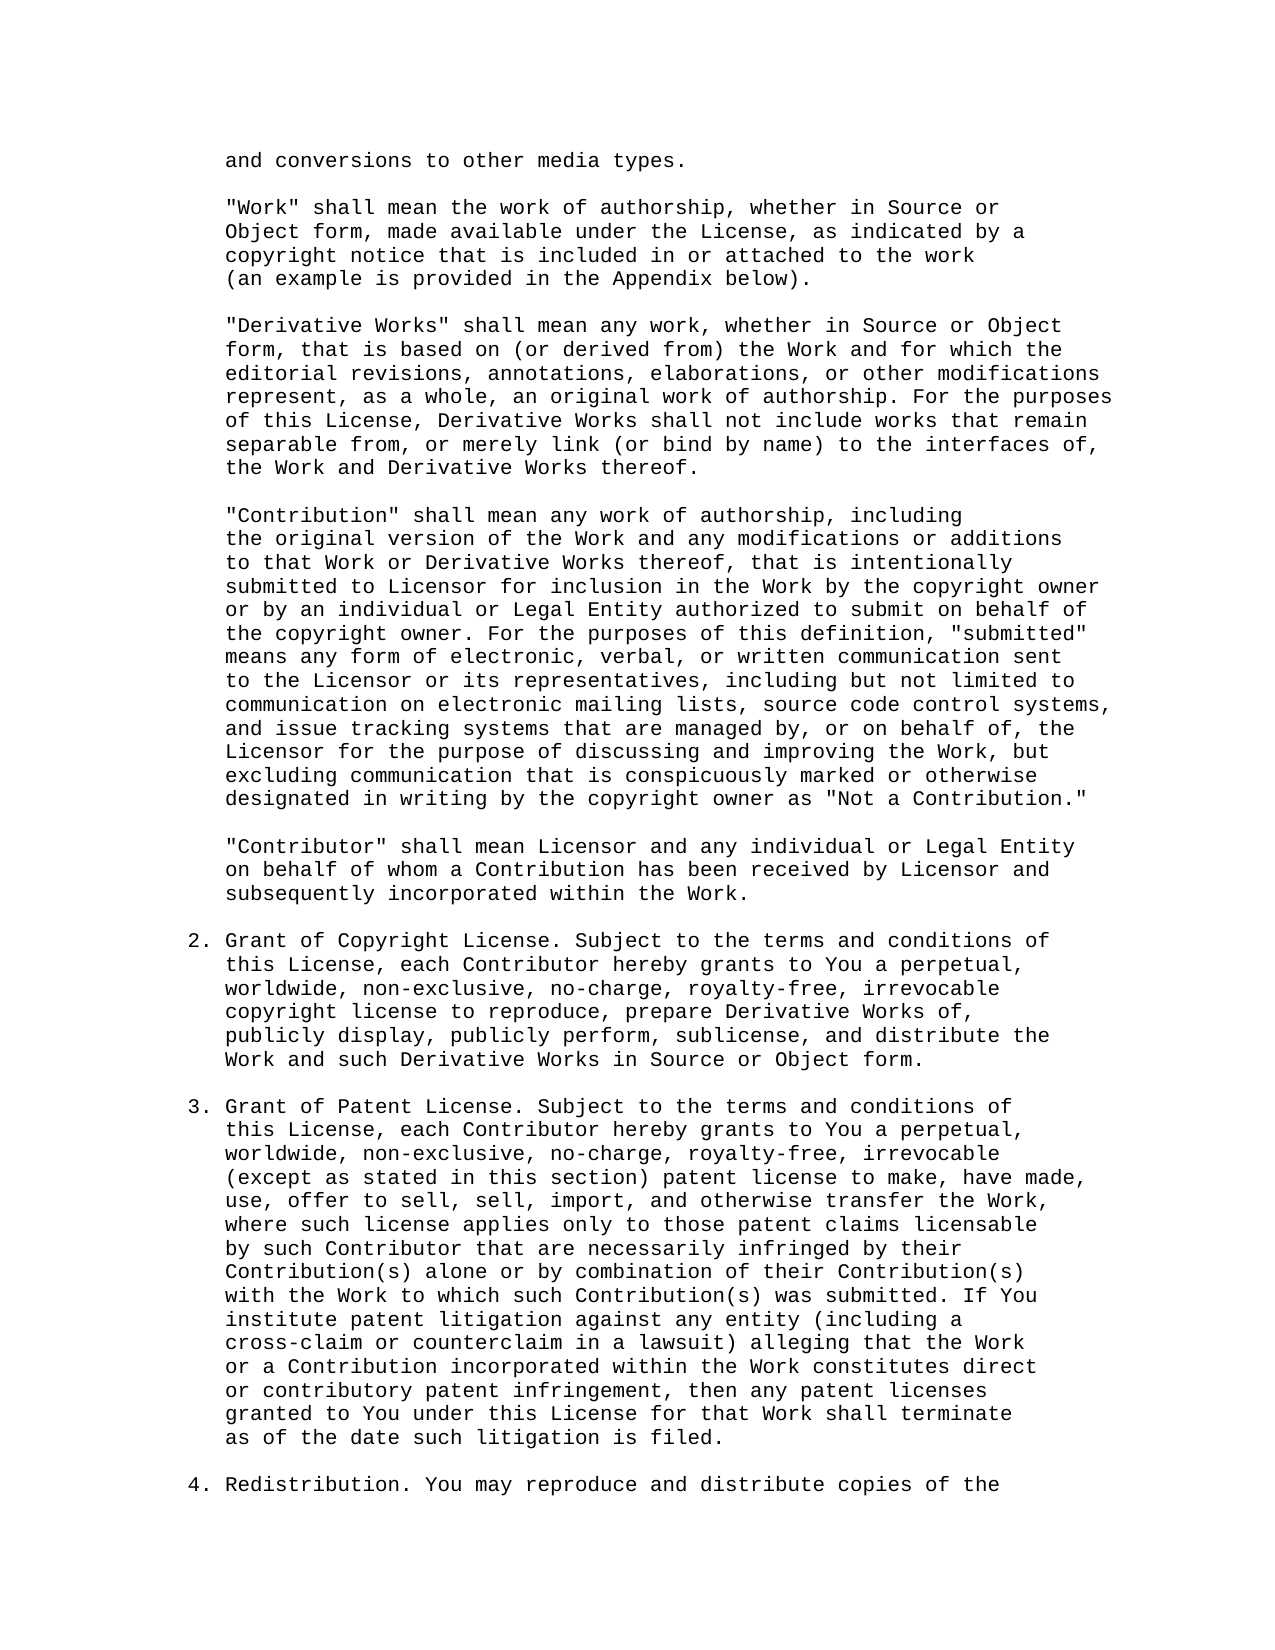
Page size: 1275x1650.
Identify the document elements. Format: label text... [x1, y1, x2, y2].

text submitted to Licensor for inclusion in the Work by the copyright owner [150, 576, 1125, 599]
text on behalf of whom a Contribution has been received by Licensor and [150, 859, 1125, 883]
text where such license applies only to those patent claims licensable [150, 1214, 1125, 1238]
text subsequently incorporated within the Work. [150, 883, 1125, 907]
text by such Contributor that are necessarily infringed by their [150, 1238, 1125, 1261]
text Work and such Derivative Works in Source or Object form. [150, 1048, 1125, 1072]
text and conversions to other media types. [150, 150, 1125, 174]
text with the Work to which such Contribution(s) was submitted. If You [150, 1285, 1125, 1309]
text to the Licensor or its representatives, including but not limited to [150, 670, 1125, 694]
text worldwide, non-exclusive, no-charge, royalty-free, irrevocable [150, 978, 1125, 1001]
text or contributory patent infringement, then any patent licenses [150, 1379, 1125, 1403]
text "Derivative Works" shall mean any work, whether in Source or Object [150, 316, 1125, 339]
text 3. Grant of Patent License. Subject to the terms and conditions of [150, 1096, 1125, 1119]
text granted to You under this License for that Work shall terminate [150, 1403, 1125, 1427]
text 2. Grant of Copyright License. Subject to the terms and conditions of [150, 930, 1125, 954]
text (except as stated in this section) patent license to make, have made, [150, 1167, 1125, 1190]
text and issue tracking systems that are managed by, or on behalf of, the [150, 717, 1125, 741]
text form, that is based on (or derived from) the Work and for which the [150, 339, 1125, 363]
text excluding communication that is conspicuously marked or otherwise [150, 765, 1125, 788]
text Object form, made available under the License, as indicated by a [150, 221, 1125, 244]
text of this License, Derivative Works shall not include works that remain [150, 410, 1125, 434]
text to that Work or Derivative Works thereof, that is intentionally [150, 552, 1125, 576]
text Licensor for the purpose of discussing and improving the Work, but [150, 741, 1125, 765]
text copyright notice that is included in or attached to the work [150, 244, 1125, 268]
text cross-claim or counterclaim in a lawsuit) alleging that the Work [150, 1332, 1125, 1356]
text "Contribution" shall mean any work of authorship, including [150, 505, 1125, 528]
text represent, as a whole, an original work of authorship. For the purposes [150, 386, 1125, 410]
text use, offer to sell, sell, import, and otherwise transfer the Work, [150, 1190, 1125, 1214]
text or a Contribution incorporated within the Work constitutes direct [150, 1356, 1125, 1379]
text worldwide, non-exclusive, no-charge, royalty-free, irrevocable [150, 1143, 1125, 1167]
text publicly display, publicly perform, sublicense, and distribute the [150, 1025, 1125, 1048]
text copyright license to reproduce, prepare Derivative Works of, [150, 1001, 1125, 1025]
text 4. Redistribution. You may reproduce and distribute copies of the [150, 1474, 1125, 1498]
text editorial revisions, annotations, elaborations, or other modifications [150, 363, 1125, 386]
text "Work" shall mean the work of authorship, whether in Source or [150, 197, 1125, 221]
text communication on electronic mailing lists, source code control systems, [150, 694, 1125, 717]
text separable from, or merely link (or bind by name) to the interfaces of, [150, 434, 1125, 457]
text or by an individual or Legal Entity authorized to submit on behalf of [150, 599, 1125, 623]
text designated in writing by the copyright owner as "Not a Contribution." [150, 788, 1125, 812]
text this License, each Contributor hereby grants to You a perpetual, [150, 954, 1125, 978]
text means any form of electronic, verbal, or written communication sent [150, 647, 1125, 670]
text as of the date such litigation is filed. [150, 1427, 1125, 1451]
text "Contributor" shall mean Licensor and any individual or Legal Entity [150, 836, 1125, 859]
text (an example is provided in the Appendix below). [150, 268, 1125, 292]
text the copyright owner. For the purposes of this definition, "submitted" [150, 623, 1125, 647]
text this License, each Contributor hereby grants to You a perpetual, [150, 1119, 1125, 1143]
text institute patent litigation against any entity (including a [150, 1309, 1125, 1332]
text Contribution(s) alone or by combination of their Contribution(s) [150, 1261, 1125, 1285]
text the original version of the Work and any modifications or additions [150, 528, 1125, 552]
text the Work and Derivative Works thereof. [150, 457, 1125, 481]
